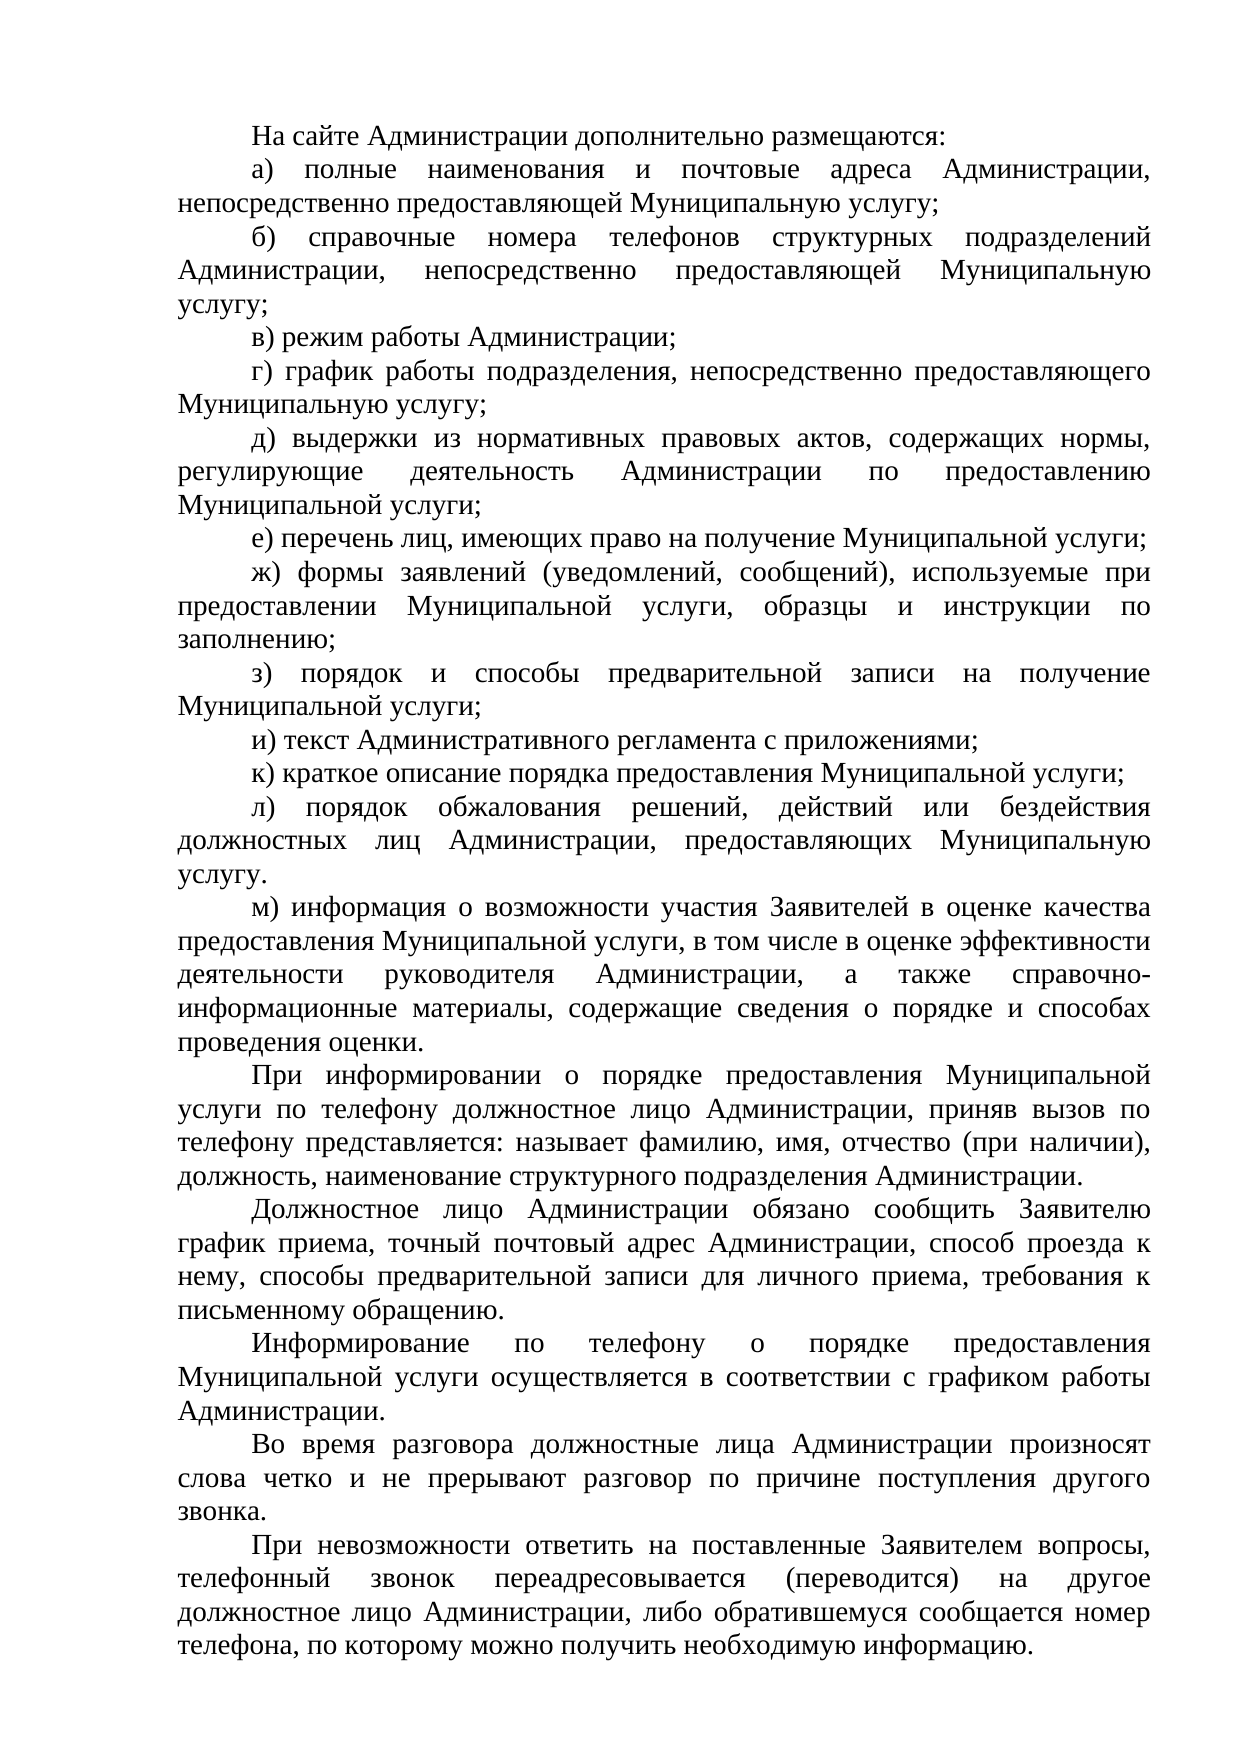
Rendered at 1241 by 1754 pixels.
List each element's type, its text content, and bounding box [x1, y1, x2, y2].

text д) выдержки из нормативных правовых актов, содержащих нормы, регулирующие деятельность Администрации по предоставлению Муниципальной услуги; [177, 420, 1152, 521]
text м) информация о возможности участия Заявителей в оценке качества предоставления Муниципальной услуги, в том числе в оценке эффективности деятельности руководителя Администрации, а также справочно-информационные материалы, содержащие сведения о порядке и способах проведения оценки. [177, 889, 1152, 1057]
text При невозможности ответить на поставленные Заявителем вопросы, телефонный звонок переадресовывается (переводится) на другое должностное лицо Администрации, либо обратившемуся сообщается номер телефона, по которому можно получить необходимую информацию. [177, 1527, 1152, 1661]
text в) режим работы Администрации; [177, 319, 1152, 353]
text г) график работы подразделения, непосредственно предоставляющего Муниципальную услугу; [177, 353, 1152, 420]
text б) справочные номера телефонов структурных подразделений Администрации, непосредственно предоставляющей Муниципальную услугу; [177, 219, 1152, 319]
text к) краткое описание порядка предоставления Муниципальной услуги; [177, 755, 1152, 789]
text а) полные наименования и почтовые адреса Администрации, непосредственно предоставляющей Муниципальную услугу; [177, 152, 1152, 219]
list На сайте Администрации дополнительно размещаются: [177, 118, 1152, 152]
text и) текст Административного регламента с приложениями; [177, 722, 1152, 755]
text Во время разговора должностные лица Администрации произносят слова четко и не прерывают разговор по причине поступления другого звонка. [177, 1426, 1152, 1527]
text л) порядок обжалования решений, действий или бездействия должностных лиц Администрации, предоставляющих Муниципальную услугу. [177, 789, 1152, 889]
text Информирование по телефону о порядке предоставления Муниципальной услуги осуществляется в соответствии с графиком работы Администрации. [177, 1326, 1152, 1426]
text е) перечень лиц, имеющих право на получение Муниципальной услуги; [177, 521, 1152, 554]
text ж) формы заявлений (уведомлений, сообщений), используемые при предоставлении Муниципальной услуги, образцы и инструкции по заполнению; [177, 554, 1152, 655]
list При информировании о порядке предоставления Муниципальной услуги по телефону должностное лицо Администрации, приняв вызов по телефону представляется: называет фамилию, имя, отчество (при наличии), должность, наименование структурного подразделения Администрации. [177, 1057, 1152, 1191]
text Должностное лицо Администрации обязано сообщить Заявителю график приема, точный почтовый адрес Администрации, способ проезда к нему, способы предварительной записи для личного приема, требования к письменному обращению. [177, 1191, 1152, 1326]
text з) порядок и способы предварительной записи на получение Муниципальной услуги; [177, 655, 1152, 722]
